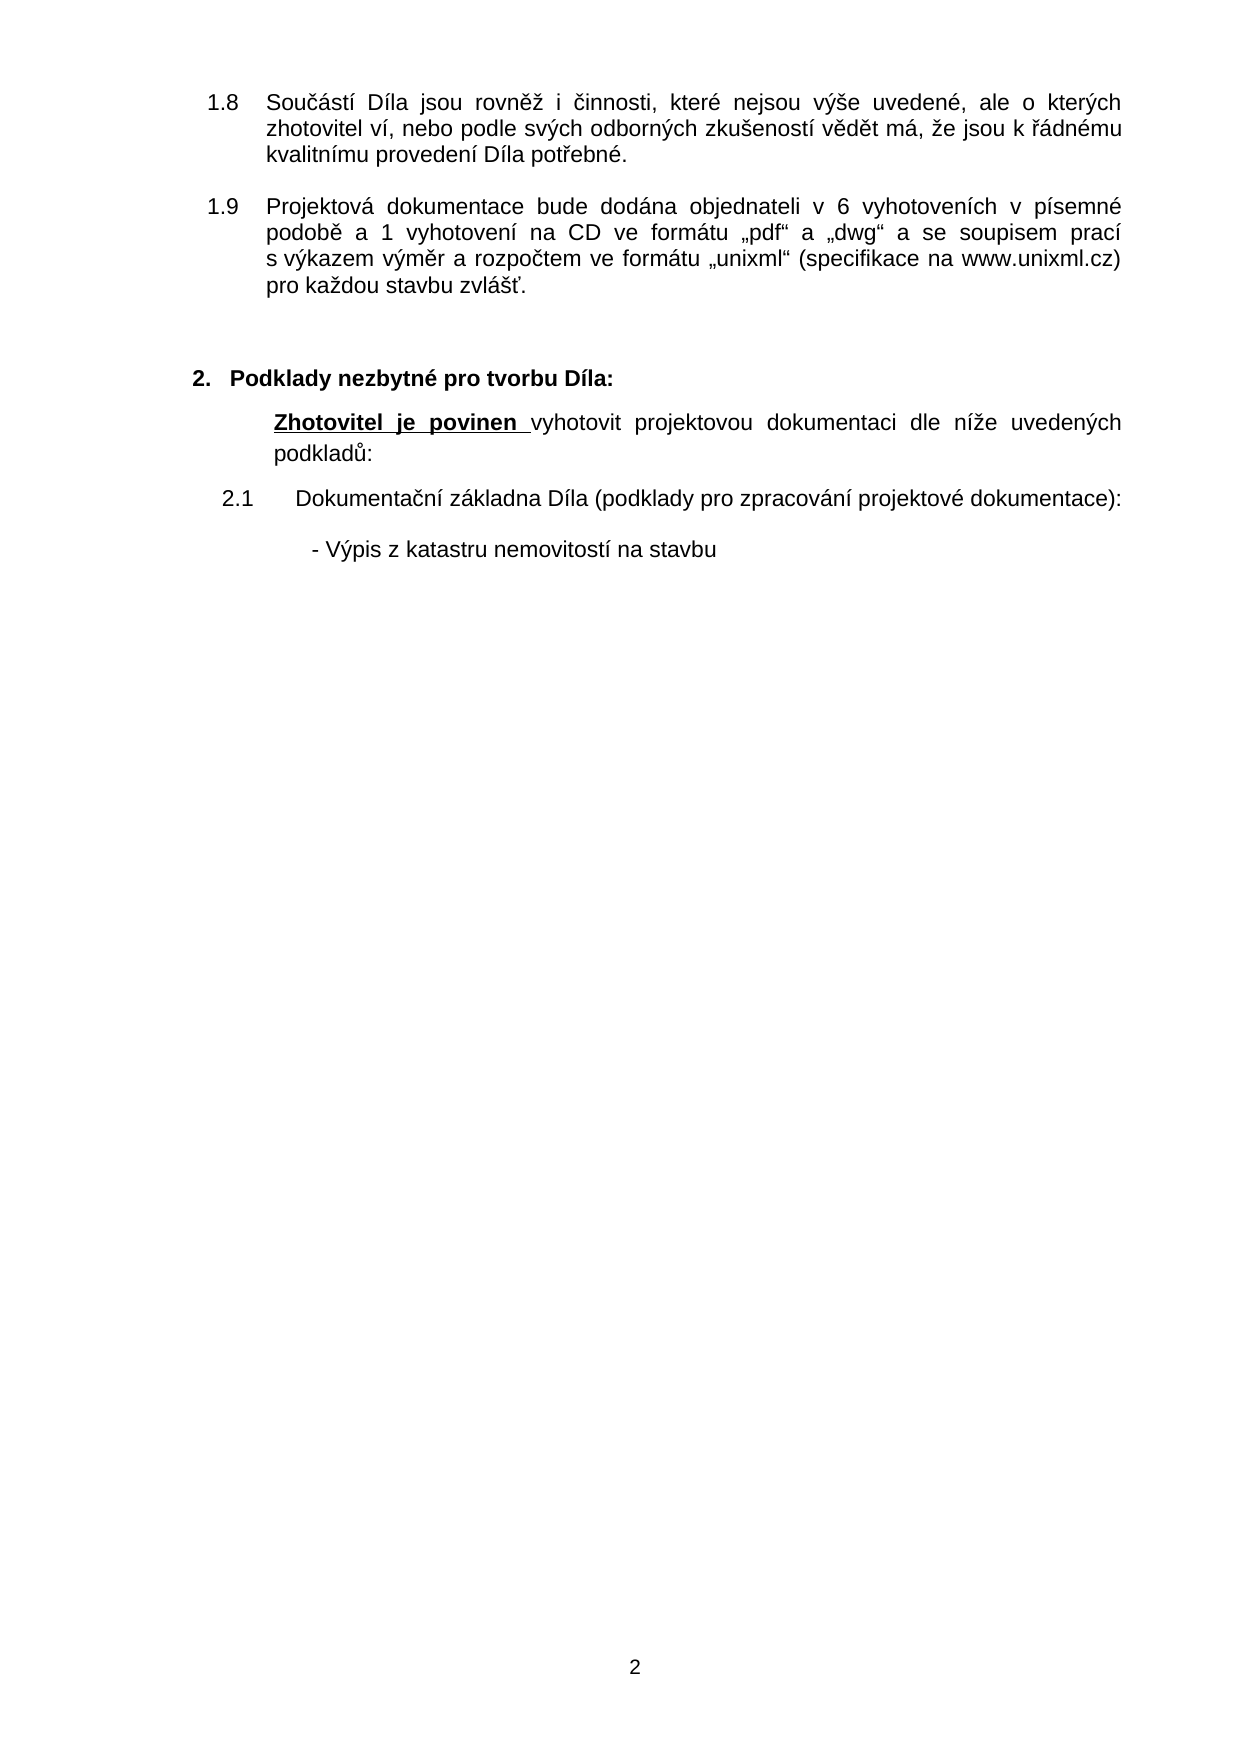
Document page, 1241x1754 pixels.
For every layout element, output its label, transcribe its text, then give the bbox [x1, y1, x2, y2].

list Zhotovitel je povinen vyhotovit projektovou dokumentaci dle níže uvedených podkladů: [273, 409, 1122, 467]
text Součástí Díla jsou rovněž i činnosti, které nejsou výše uvedené, ale o kterých zhotovitel ví, nebo podle svých odborných zkušeností vědět má, že jsou k řádnému kvalitnímu provedení Díla potřebné. [207, 89, 1122, 168]
list Podklady nezbytné pro tvorbu Díla: [192, 365, 1122, 391]
list 2.1 Dokumentační základna Díla (podklady pro zpracování projektové dokumentace): [222, 484, 1122, 511]
text Projektová dokumentace bude dodána objednateli v 6 vyhotoveních v písemné podobě a 1 vyhotovení na CD ve formátu „pdf“ a „dwg“ a se soupisem prací s výkazem výměr a rozpočtem ve formátu „unixml“ (specifikace na www.unixml.cz) pro každou stavbu zvlášť. [207, 193, 1122, 298]
list - Výpis z katastru nemovitostí na stavbu [311, 536, 1122, 562]
